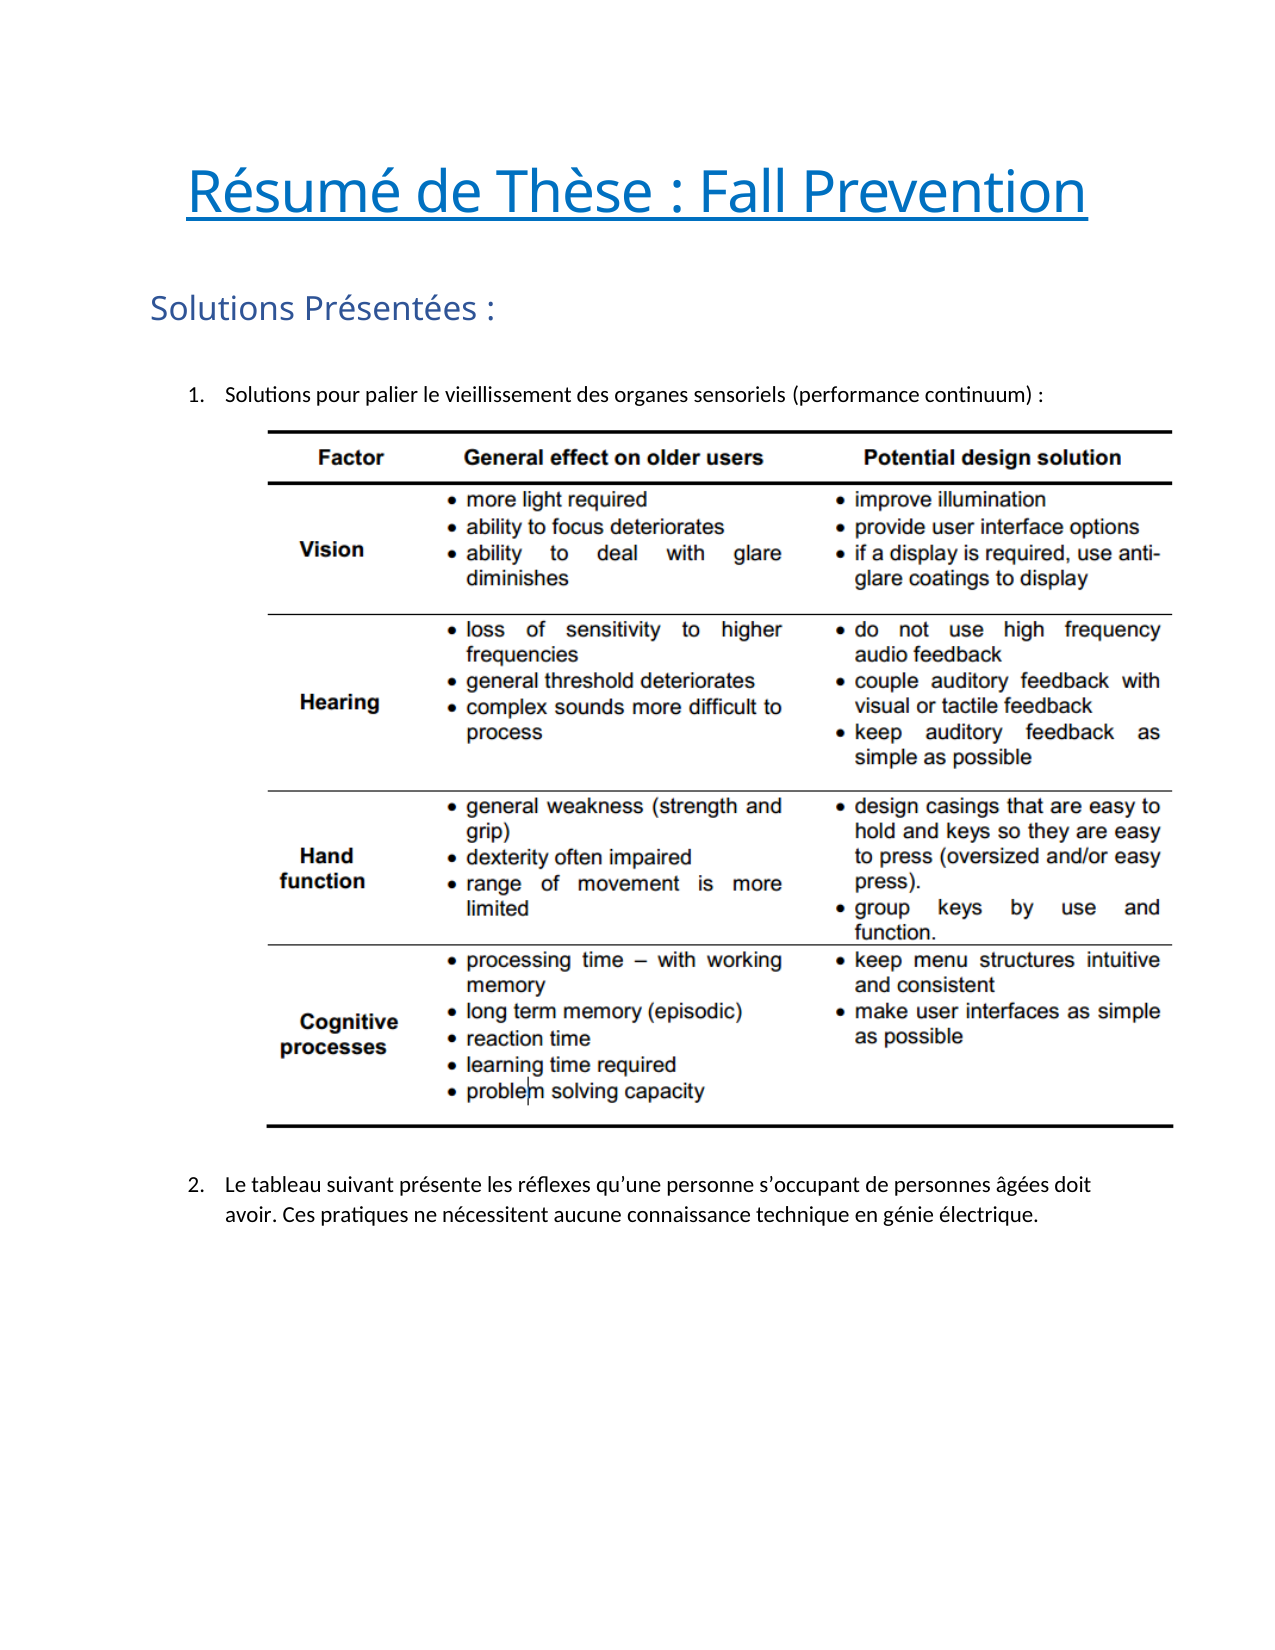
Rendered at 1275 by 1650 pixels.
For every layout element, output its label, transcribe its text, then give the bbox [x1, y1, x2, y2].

list Solutions pour palier le vieillissement des organes sensoriels (performance continuum) : [187, 381, 1125, 408]
subtitle Solutions Présentées : [150, 285, 1125, 330]
title Résumé de Thèse : Fall Prevention [150, 150, 1125, 229]
list Le tableau suivant présente les réflexes qu’une personne s’occupant de personnes âgées doit avoir. Ces pratiques ne nécessitent aucune connaissance technique en génie électrique. [187, 1170, 1125, 1229]
